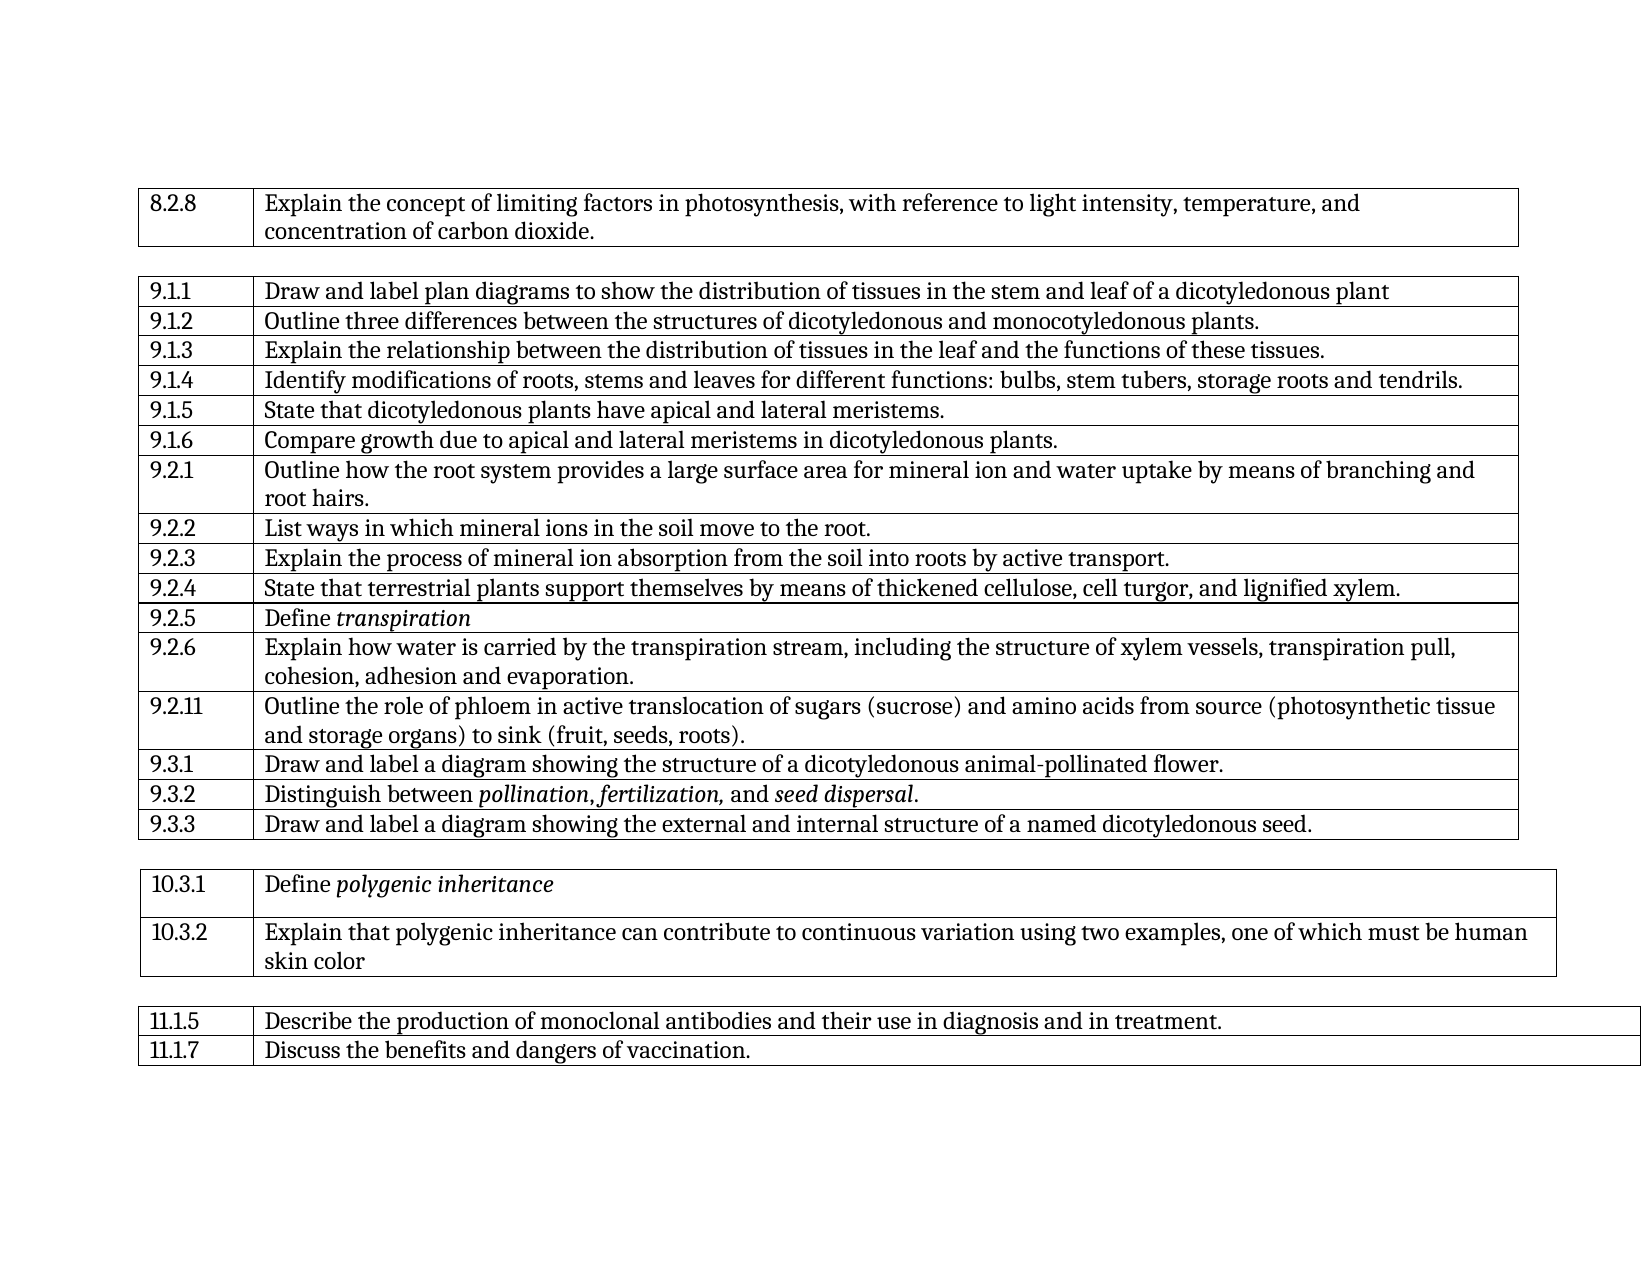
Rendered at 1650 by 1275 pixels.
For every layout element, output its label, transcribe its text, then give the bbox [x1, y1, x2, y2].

table_cell 10.3.2 [141, 918, 253, 976]
table_cell Explain the concept of limiting factors in photosynthesis, with reference to light intensity, temperature, and concentration of carbon dioxide. [254, 189, 1518, 246]
table_header 9.1.1 [139, 277, 253, 306]
table_cell Draw and label a diagram showing the external and internal structure of a named dicotyledonous seed. [254, 810, 1518, 839]
table_cell Explain the process of mineral ion absorption from the soil into roots by active transport. [254, 544, 1518, 573]
table_cell 9.1.3 [139, 336, 253, 365]
table_cell 9.2.2 [139, 514, 253, 543]
table_cell 9.2.5 [139, 604, 253, 632]
table_header 10.3.1 [141, 870, 253, 917]
table_cell 9.2.1 [139, 456, 253, 513]
table_cell 9.1.6 [139, 426, 253, 454]
table_cell Discuss the benefits and dangers of vaccination. [254, 1036, 1640, 1065]
table_cell Compare growth due to apical and lateral meristems in dicotyledonous plants. [254, 426, 1518, 454]
table_cell List ways in which mineral ions in the soil move to the root. [254, 514, 1518, 543]
table_cell State that dicotyledonous plants have apical and lateral meristems. [254, 396, 1518, 425]
table_cell 9.3.3 [139, 810, 253, 839]
table_cell Outline three differences between the structures of dicotyledonous and monocotyledonous plants. [254, 307, 1518, 335]
table_cell 9.2.6 [139, 633, 253, 691]
table_header Describe the production of monoclonal antibodies and their use in diagnosis and in treatment. [254, 1007, 1640, 1035]
table_header Define polygenic inheritance [254, 870, 1556, 917]
table_cell 9.3.2 [139, 780, 253, 809]
table_cell Draw and label a diagram showing the structure of a dicotyledonous animal-pollinated flower. [254, 750, 1518, 779]
table_cell 9.1.2 [139, 307, 253, 335]
table_cell Define transpiration [254, 604, 1518, 632]
table_cell Explain that polygenic inheritance can contribute to continuous variation using two examples, one of which must be human skin color [254, 918, 1556, 976]
table_cell 9.2.11 [139, 692, 253, 749]
table_cell 9.3.1 [139, 750, 253, 779]
table_cell 8.2.8 [139, 189, 253, 246]
table_cell Outline how the root system provides a large surface area for mineral ion and water uptake by means of branching and root hairs. [254, 456, 1518, 513]
table_cell 9.2.3 [139, 544, 253, 573]
table_cell 9.1.4 [139, 366, 253, 395]
table_cell 9.1.5 [139, 396, 253, 425]
table_header 11.1.5 [139, 1007, 253, 1035]
table_cell 11.1.7 [139, 1036, 253, 1065]
table_header Draw and label plan diagrams to show the distribution of tissues in the stem and leaf of a dicotyledonous plant [254, 277, 1518, 306]
table_cell Explain the relationship between the distribution of tissues in the leaf and the functions of these tissues. [254, 336, 1518, 365]
table_cell Identify modifications of roots, stems and leaves for different functions: bulbs, stem tubers, storage roots and tendrils. [254, 366, 1518, 395]
table_cell Distinguish between pollination, fertilization, and seed dispersal. [254, 780, 1518, 809]
table_cell Outline the role of phloem in active translocation of sugars (sucrose) and amino acids from source (photosynthetic tissue and storage organs) to sink (fruit, seeds, roots). [254, 692, 1518, 749]
table_cell State that terrestrial plants support themselves by means of thickened cellulose, cell turgor, and lignified xylem. [254, 574, 1518, 602]
table_cell Explain how water is carried by the transpiration stream, including the structure of xylem vessels, transpiration pull, cohesion, adhesion and evaporation. [254, 633, 1518, 691]
table_cell 9.2.4 [139, 574, 253, 602]
